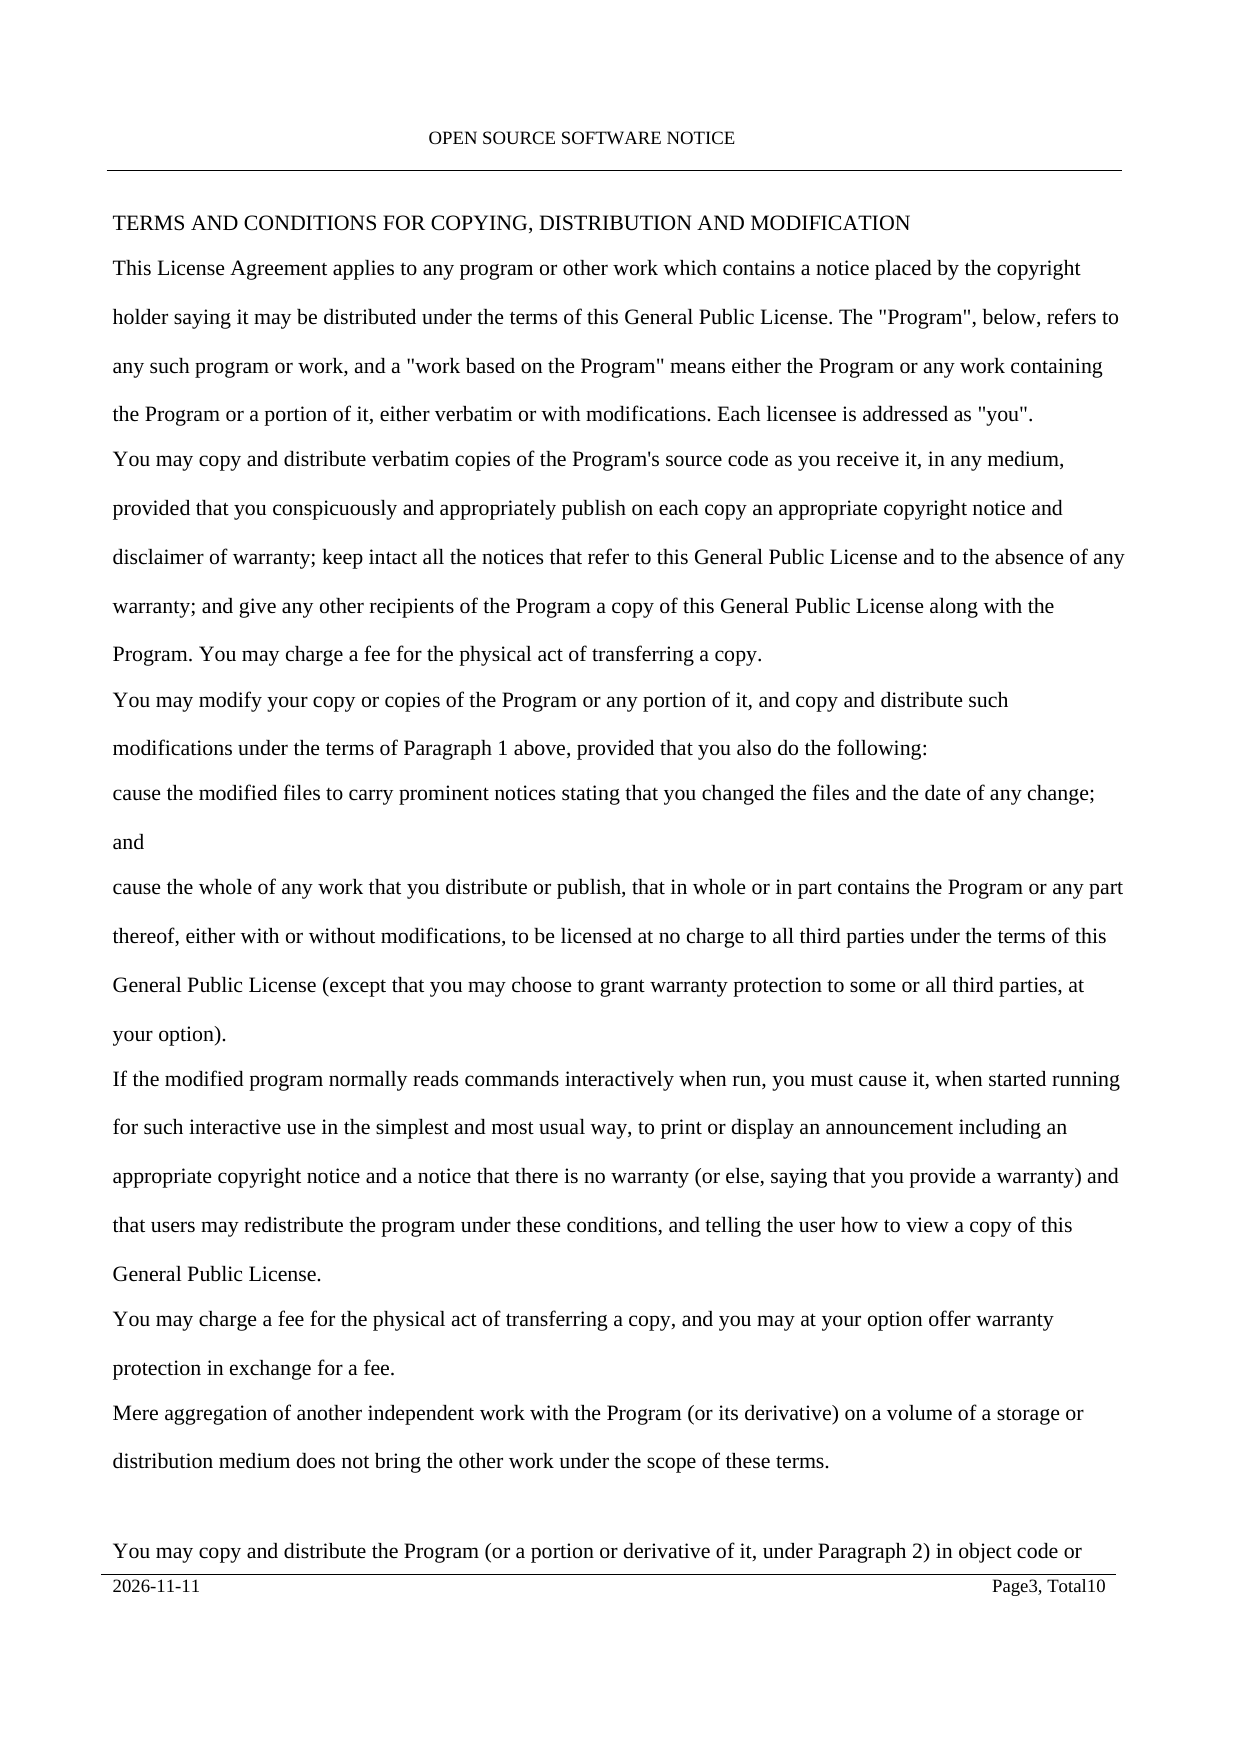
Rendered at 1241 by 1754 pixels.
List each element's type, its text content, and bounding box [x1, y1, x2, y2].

text cause the modified files to carry prominent notices stating that you changed the files and the date of any change; and [112, 777, 1128, 858]
text If the modified program normally reads commands interactively when run, you must cause it, when started running for such interactive use in the simplest and most usual way, to print or display an announcement including an appropriate copyright notice and a notice that there is no warranty (or else, saying that you provide a warranty) and that users may redistribute the program under these conditions, and telling the user how to view a copy of this General Public License. [112, 1062, 1128, 1289]
text You may modify your copy or copies of the Program or any portion of it, and copy and distribute such modifications under the terms of Paragraph 1 above, provided that you also do the following: [112, 683, 1128, 764]
text This License Agreement applies to any program or other work which contains a notice placed by the copyright holder saying it may be distributed under the terms of this General Public License. The "Program", below, refers to any such program or work, and a "work based on the Program" means either the Program or any work containing the Program or a portion of it, either verbatim or with modifications. Each licensee is addressed as "you". [112, 251, 1128, 430]
text cause the whole of any work that you distribute or publish, that in whole or in part contains the Program or any part thereof, either with or without modifications, to be licensed at no charge to all third parties under the terms of this General Public License (except that you may choose to grant warranty protection to some or all third parties, at your option). [112, 871, 1128, 1049]
text Mere aggregation of another independent work with the Program (or its derivative) on a volume of a storage or distribution medium does not bring the other work under the scope of these terms. [112, 1396, 1128, 1477]
text You may copy and distribute verbatim copies of the Program's source code as you receive it, in any medium, provided that you conspicuously and appropriately publish on each copy an appropriate copyright notice and disclaimer of warranty; keep intact all the notices that refer to this General Public License and to the absence of any warranty; and give any other recipients of the Program a copy of this General Public License along with the Program. You may charge a fee for the physical act of transferring a copy. [112, 443, 1128, 670]
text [112, 1535, 1128, 1567]
text You may charge a fee for the physical act of transferring a copy, and you may at your option offer warranty protection in exchange for a fee. [112, 1302, 1128, 1383]
text TERMS AND CONDITIONS FOR COPYING, DISTRIBUTION AND MODIFICATION [112, 206, 1128, 239]
